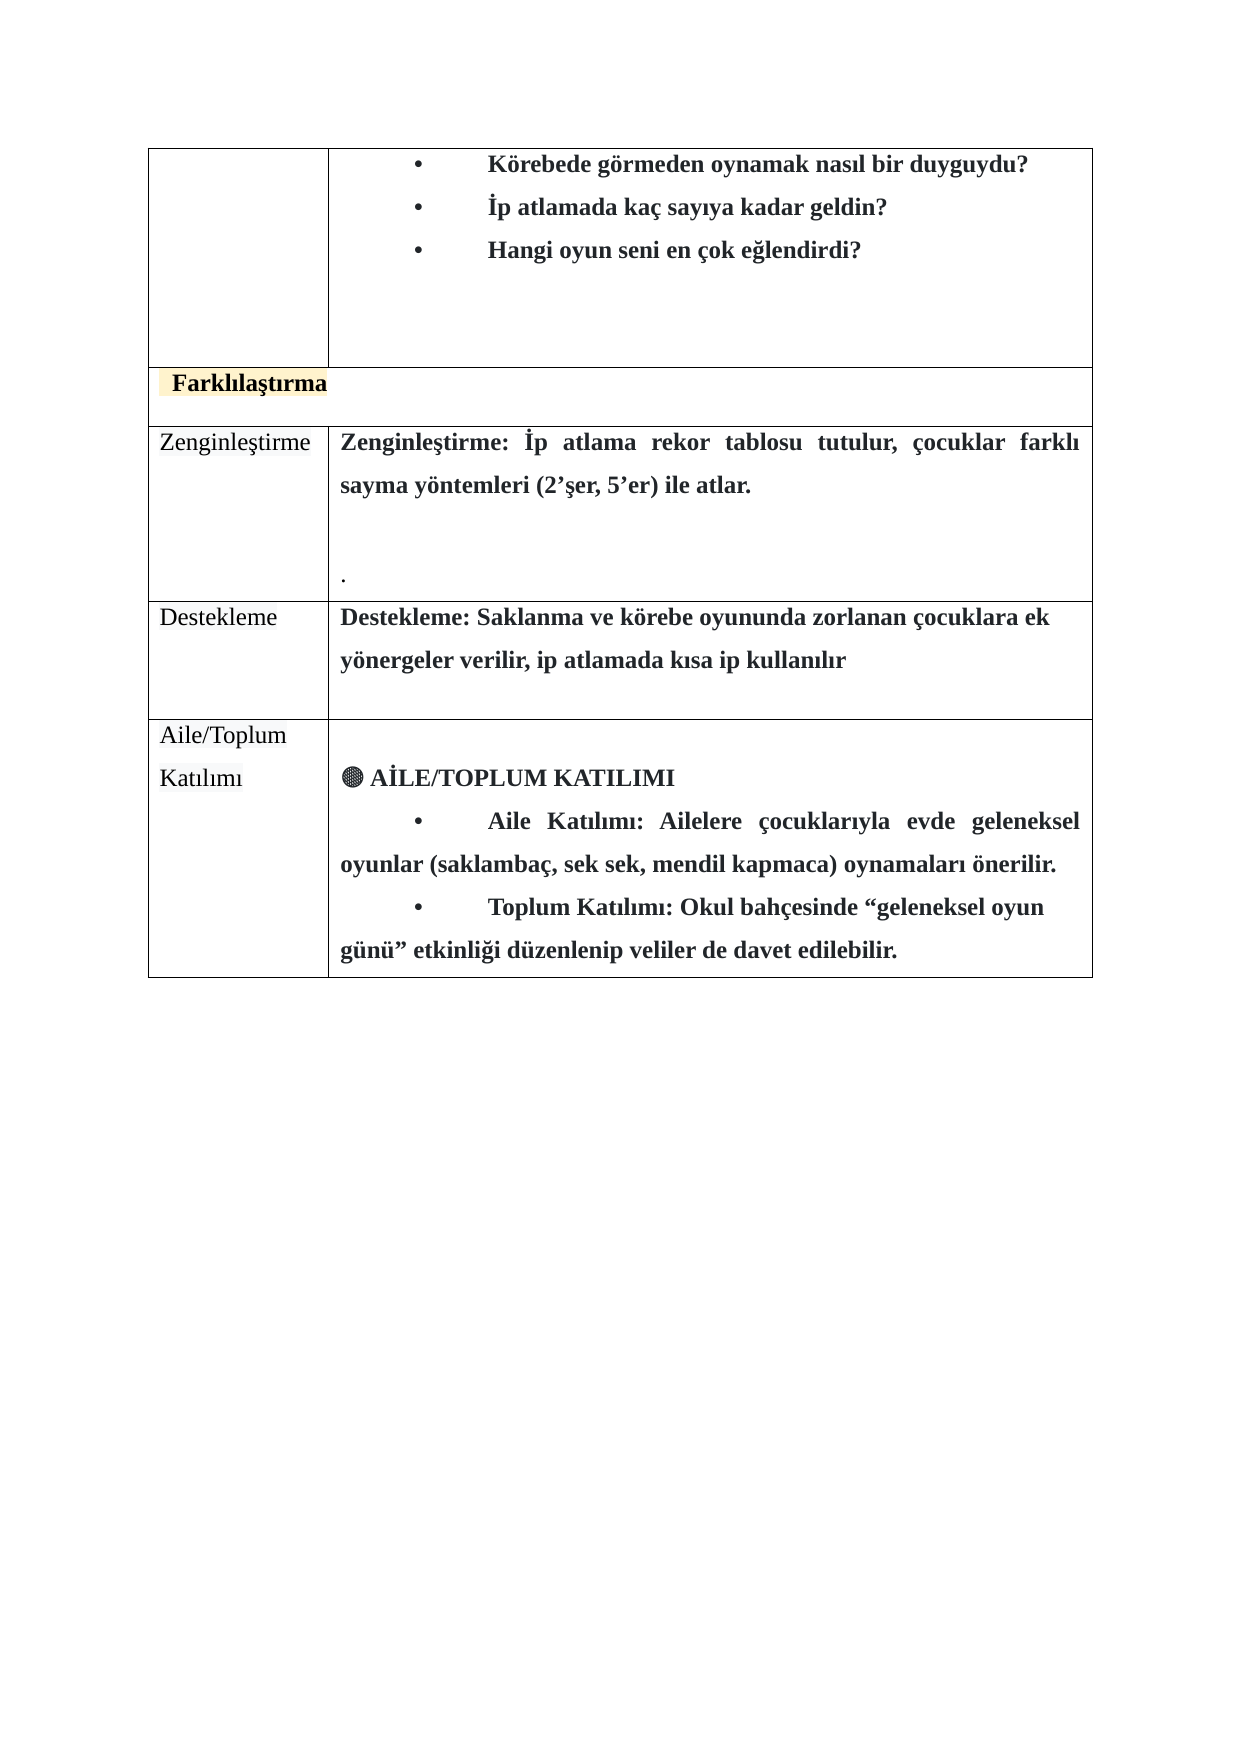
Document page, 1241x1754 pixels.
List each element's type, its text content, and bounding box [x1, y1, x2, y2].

table_cell Farklılaştırma [149, 368, 1092, 426]
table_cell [329, 149, 1092, 367]
table_cell 🟤 AİLE/TOPLUM KATILIMI • Aile Katılımı: Ailelere çocuklarıyla evde geleneksel oyunlar (saklambaç, sek sek, mendil kapmaca) oynamaları önerilir. • Toplum Katılımı: Okul bahçesinde “geleneksel oyun günü” etkinliği düzenlenip veliler de davet edilebilir. [329, 720, 1092, 977]
table_cell Destekleme [149, 602, 328, 719]
table_cell Zenginleştirme: İp atlama rekor tablosu tutulur, çocuklar farklı sayma yöntemleri (2’şer, 5’er) ile atlar. . [329, 427, 1092, 601]
table_cell Aile/Toplum Katılımı [149, 720, 328, 977]
table_cell Destekleme: Saklanma ve körebe oyununda zorlanan çocuklara ek yönergeler verilir, ip atlamada kısa ip kullanılır [329, 602, 1092, 719]
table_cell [149, 149, 328, 367]
table_cell Zenginleştirme [149, 427, 328, 601]
